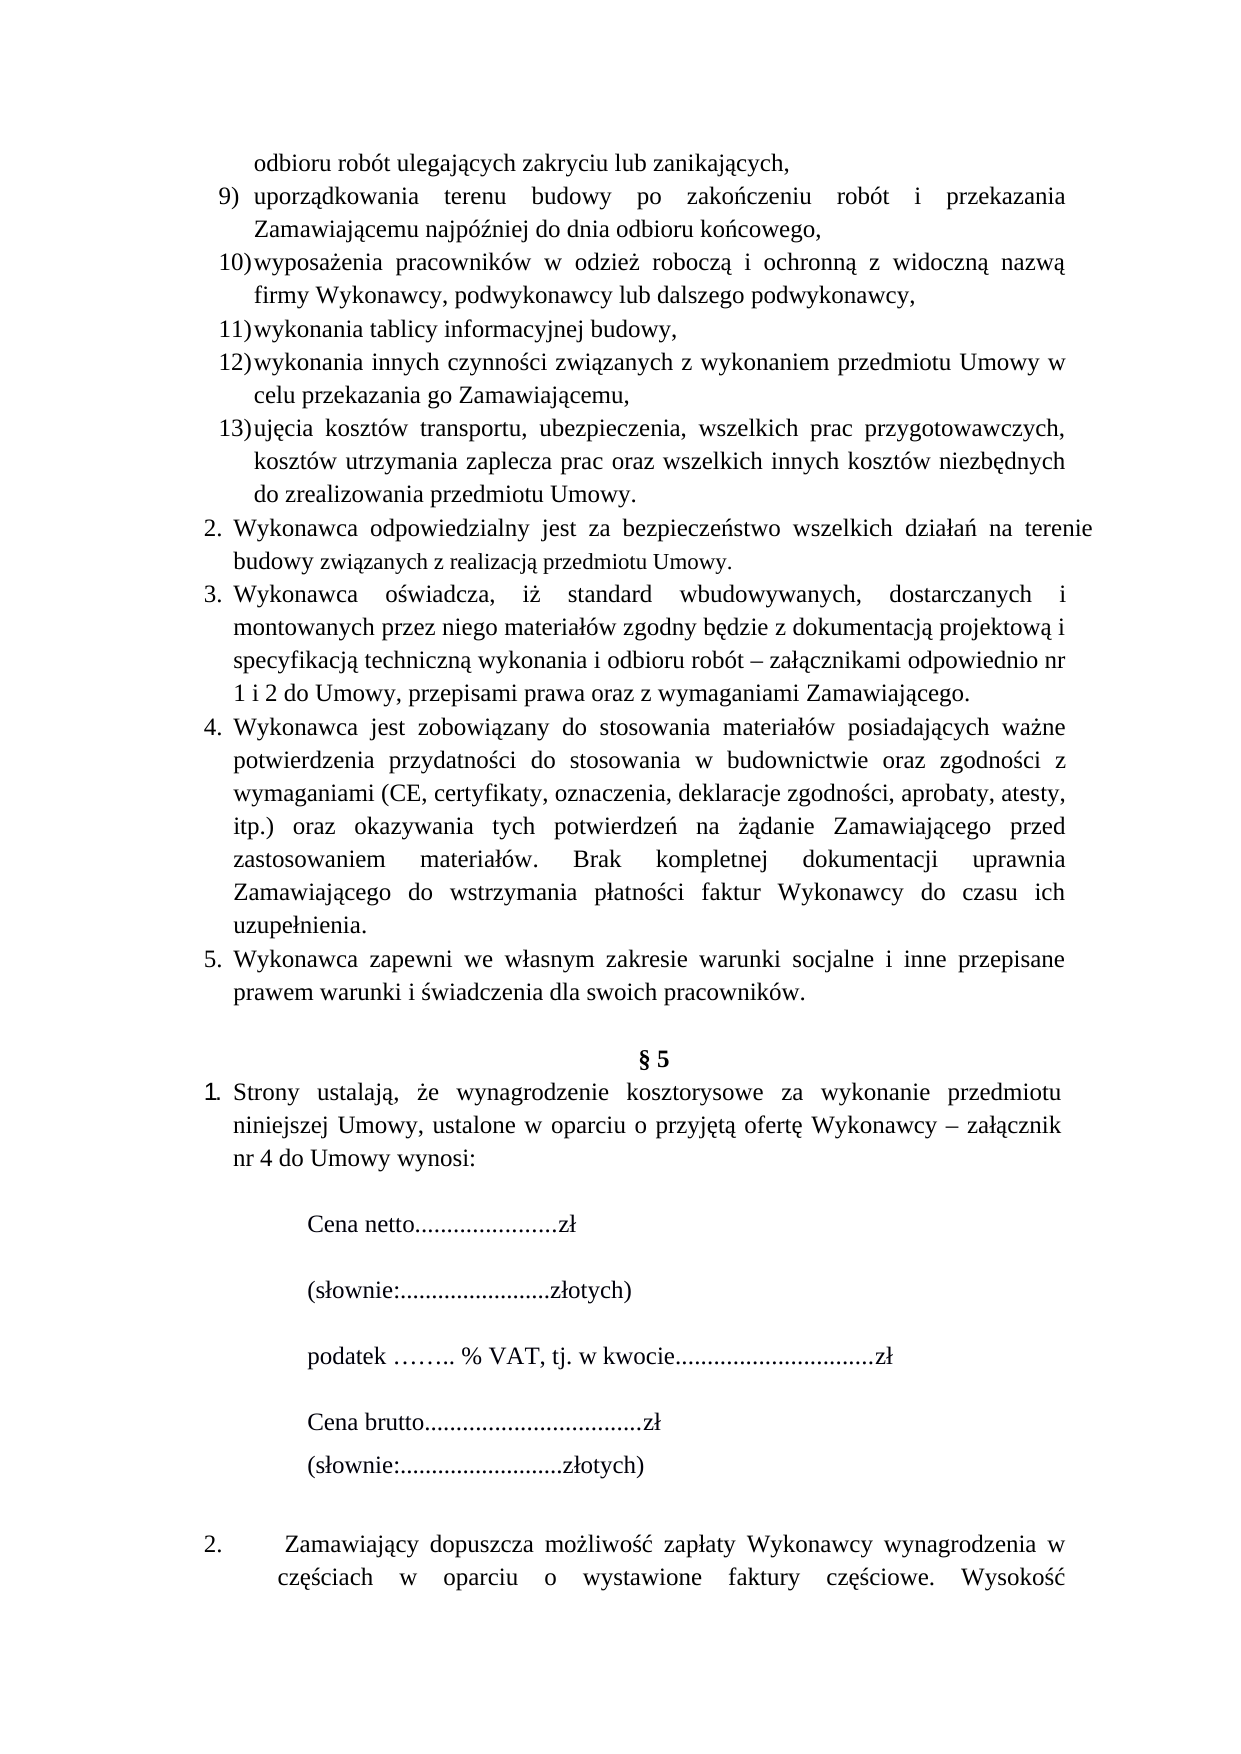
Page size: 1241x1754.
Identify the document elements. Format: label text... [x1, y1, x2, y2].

list Strony ustalają, że wynagrodzenie kosztorysowe za wykonanie przedmiotu niniejszej Umowy, ustalone w oparciu o przyjętą ofertę Wykonawcy – załącznik nr 4 do Umowy wynosi: [203, 1077, 1062, 1172]
text Cena brutto zł [307, 1407, 1093, 1436]
text podatek …….. % VAT, tj. w kwocie zł [307, 1341, 1093, 1370]
list Wykonawca zapewni we własnym zakresie warunki socjalne i inne przepisane prawem warunki i świadczenia dla swoich pracowników. [203, 944, 1066, 1006]
list uporządkowania terenu budowy po zakończeniu robót i przekazania Zamawiającemu najpóźniej do dnia odbioru końcowego, [218, 181, 1066, 243]
list Wykonawca oświadcza, iż standard wbudowywanych, dostarczanych i montowanych przez niego materiałów zgodny będzie z dokumentacją projektową i specyfikacją techniczną wykonania i odbioru robót – załącznikami odpowiednio nr 1 i 2 do Umowy, przepisami prawa oraz z wymaganiami Zamawiającego. [203, 579, 1066, 707]
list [218, 148, 1066, 176]
list wykonania tablicy informacyjnej budowy, [218, 314, 1093, 342]
text (słownie: złotych) [307, 1275, 1093, 1304]
list wyposażenia pracowników w odzież roboczą i ochronną z widoczną nazwą firmy Wykonawcy, podwykonawcy lub dalszego podwykonawcy, [218, 247, 1066, 309]
list ujęcia kosztów transportu, ubezpieczenia, wszelkich prac przygotowawczych, kosztów utrzymania zaplecza prac oraz wszelkich innych kosztów niezbędnych do zrealizowania przedmiotu Umowy. [218, 413, 1066, 508]
list wykonania innych czynności związanych z wykonaniem przedmiotu Umowy w celu przekazania go Zamawiającemu, [218, 347, 1066, 409]
subtitle § 5 [638, 1044, 1093, 1073]
text Cena netto zł [307, 1209, 1093, 1238]
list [203, 1529, 1066, 1591]
text (słownie: złotych) [307, 1450, 1093, 1479]
list Wykonawca odpowiedzialny jest za bezpieczeństwo wszelkich działań na terenie budowy związanych z realizacją przedmiotu Umowy. [203, 513, 1093, 575]
list Wykonawca jest zobowiązany do stosowania materiałów posiadających ważne potwierdzenia przydatności do stosowania w budownictwie oraz zgodności z wymaganiami (CE, certyfikaty, oznaczenia, deklaracje zgodności, aprobaty, atesty, itp.) oraz okazywania tych potwierdzeń na żądanie Zamawiającego przed zastosowaniem materiałów. Brak kompletnej dokumentacji uprawnia Zamawiającego do wstrzymania płatności faktur Wykonawcy do czasu ich uzupełnienia. [203, 712, 1066, 939]
